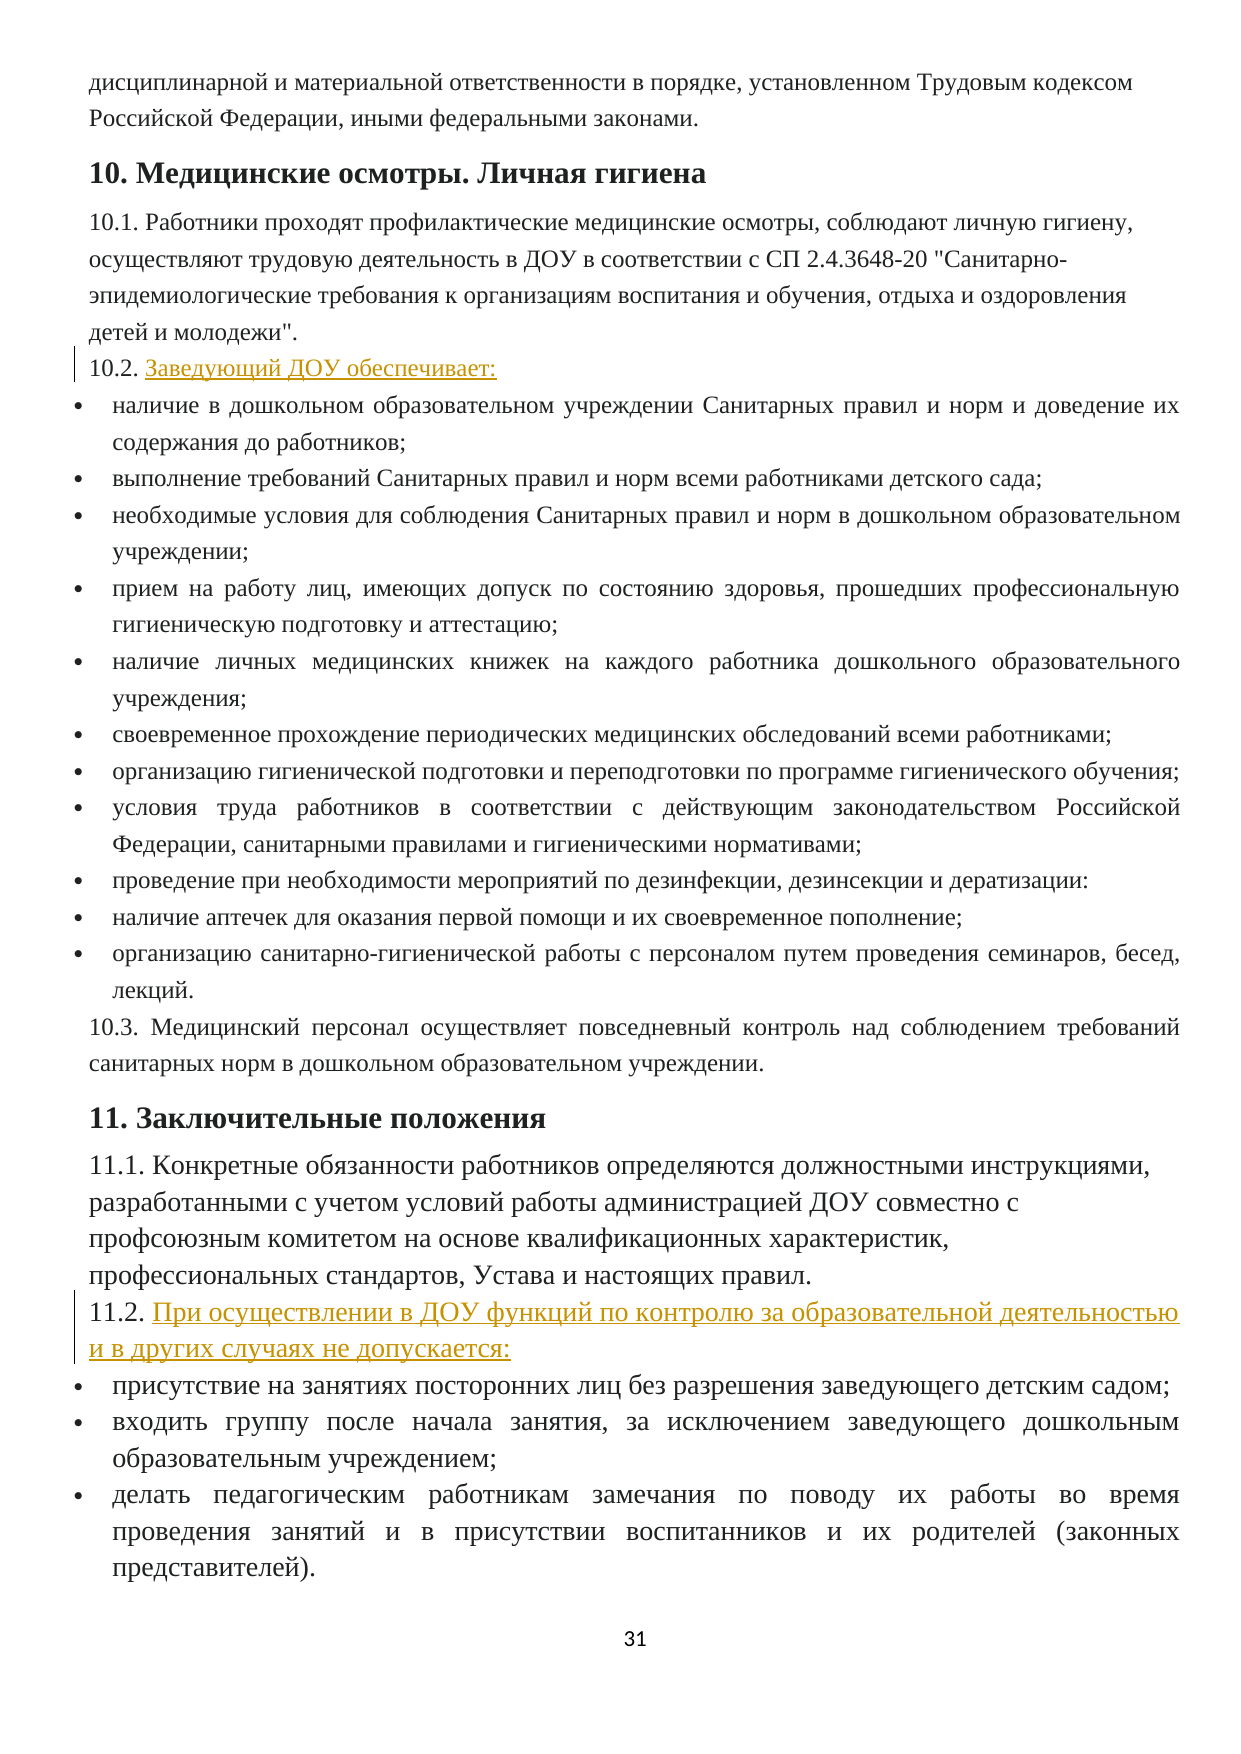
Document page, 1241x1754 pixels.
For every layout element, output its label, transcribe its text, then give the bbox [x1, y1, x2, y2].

list своевременное прохождение периодических медицинских обследований всеми работниками; [74, 711, 1181, 748]
text 11.1. Конкретные обязанности работников определяются должностными инструкциями, разработанными с учетом условий работы администрацией ДОУ совместно с профсоюзным комитетом на основе квалификационных характеристик, профессиональных стандартов, Устава и настоящих правил. 11.2. [89, 1144, 1181, 1363]
list условия труда работников в соответствии с действующим законодательством Российской Федерации, санитарными правилами и гигиеническими нормативами; [74, 784, 1181, 858]
list организацию гигиенической подготовки и переподготовки по программе гигиенического обучения; [74, 748, 1181, 784]
list наличие аптечек для оказания первой помощи и их своевременное пополнение; [74, 894, 1181, 931]
list проведение при необходимости мероприятий по дезинфекции, дезинсекции и дератизации: [74, 858, 1181, 894]
text 10.1. Работники проходят профилактические медицинские осмотры, соблюдают личную гигиену, осуществляют трудовую деятельность в ДОУ в соответствии с СП 2.4.3648-20 "Санитарно-эпидемиологические требования к организациям воспитания и обучения, отдыха и оздоровления детей и молодежи". 10.2. [89, 199, 1181, 382]
text 10. Медицинские осмотры. Личная гигиена [89, 151, 1181, 190]
list делать педагогическим работникам замечания по поводу их работы во время проведения занятий и в присутствии воспитанников и их родителей (законных представителей). [74, 1473, 1181, 1583]
list организацию санитарно-гигиенической работы с персоналом путем проведения семинаров, бесед, лекций. [74, 931, 1181, 1004]
text 11. Заключительные положения [89, 1096, 1181, 1135]
list прием на работу лиц, имеющих допуск по состоянию здоровья, прошедших профессиональную гигиеническую подготовку и аттестацию; [74, 565, 1181, 638]
list наличие в дошкольном образовательном учреждении Санитарных правил и норм и доведение их содержания до работников; [74, 382, 1181, 455]
text 10.3. Медицинский персонал осуществляет повседневный контроль над соблюдением требований санитарных норм в дошкольном образовательном учреждении. [89, 1004, 1181, 1077]
list входить группу после начала занятия, за исключением заведующего дошкольным образовательным учреждением; [74, 1400, 1181, 1473]
list наличие личных медицинских книжек на каждого работника дошкольного образовательного учреждения; [74, 638, 1181, 711]
list необходимые условия для соблюдения Санитарных правил и норм в дошкольном образовательном учреждении; [74, 492, 1181, 565]
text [89, 59, 1181, 132]
list выполнение требований Санитарных правил и норм всеми работниками детского сада; [74, 455, 1181, 492]
list присутствие на занятиях посторонних лиц без разрешения заведующего детским садом; [74, 1363, 1181, 1400]
